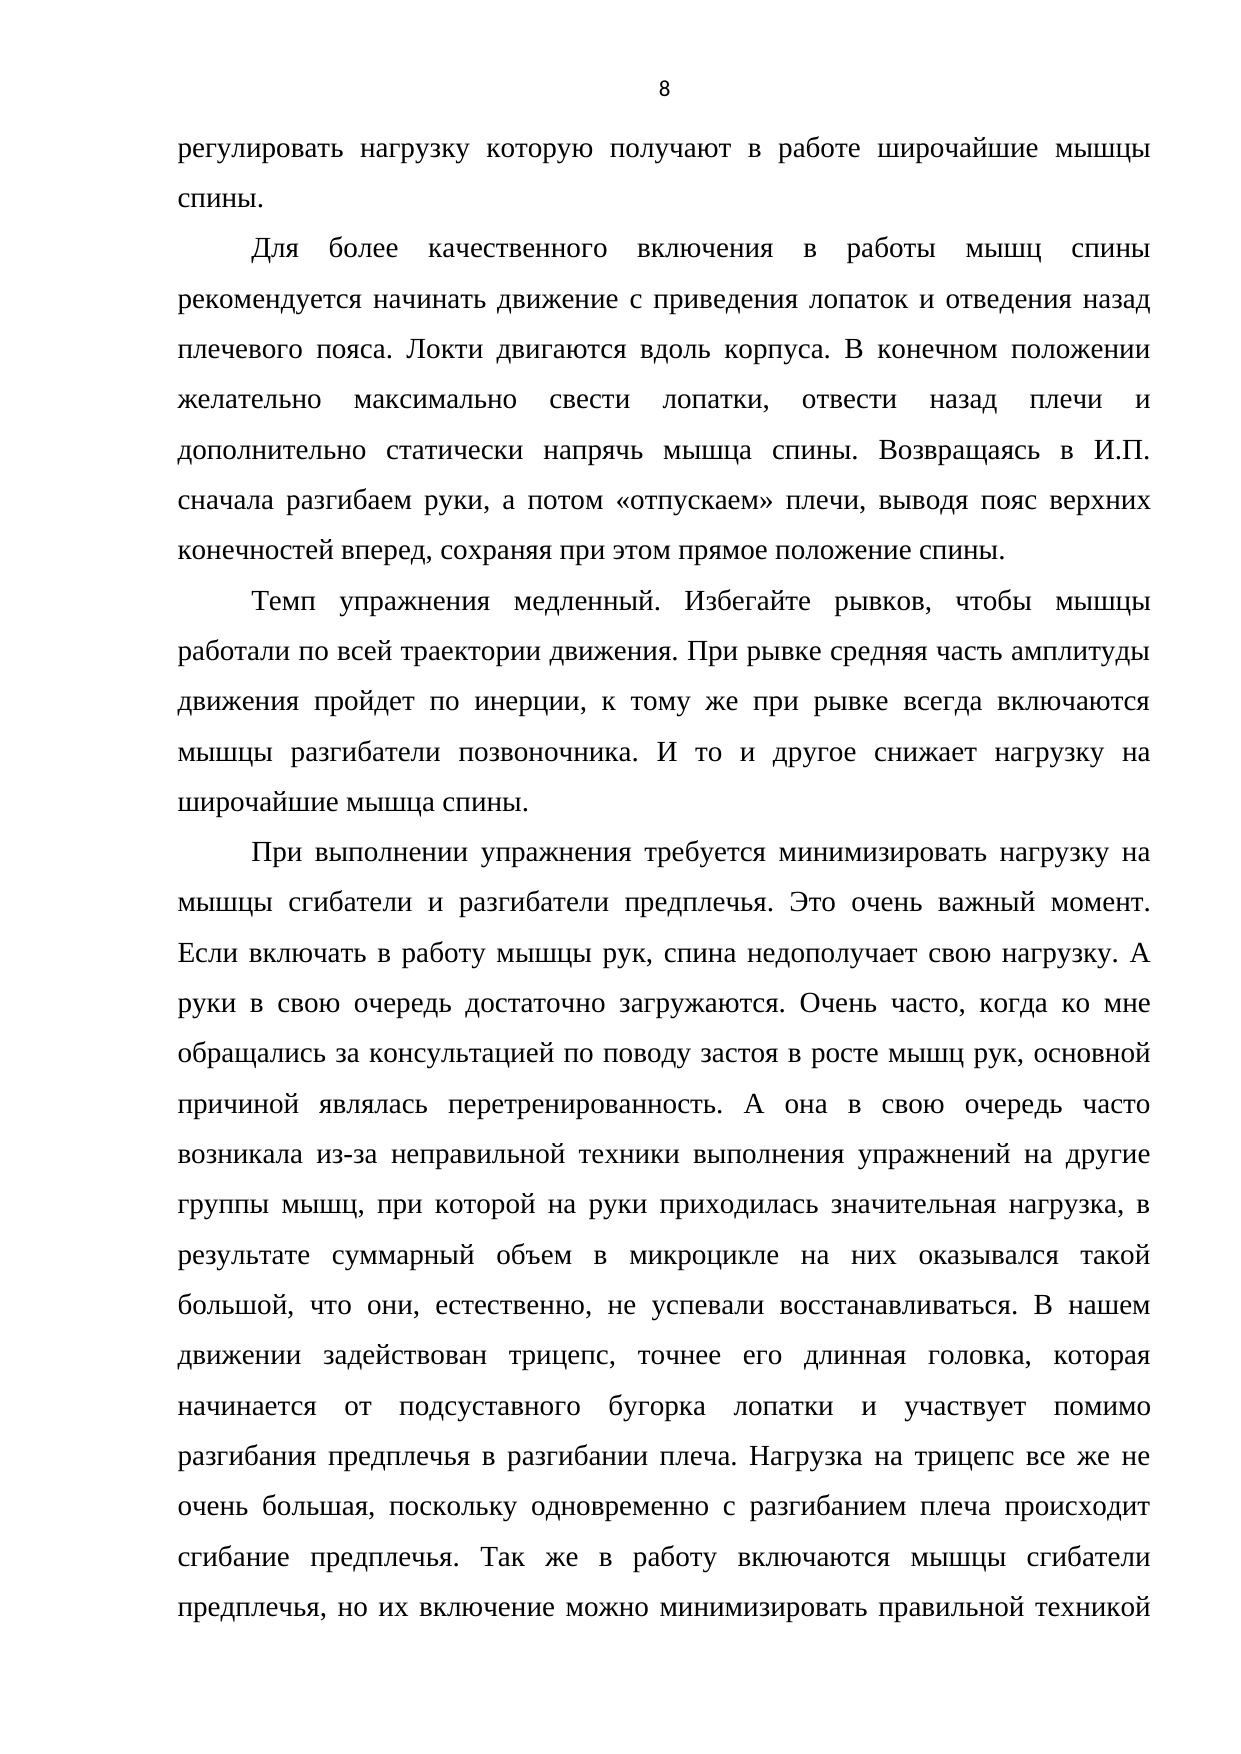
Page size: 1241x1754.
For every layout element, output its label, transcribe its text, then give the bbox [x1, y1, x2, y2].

list Темп упражнения медленный. Избегайте рывков, чтобы мышцы работали по всей траектории движения. При рывке средняя часть амплитуды движения пройдет по инерции, к тому же при рывке всегда включаются мышцы разгибатели позвоночника. И то и другое снижает нагрузку на широчайшие мышца спины. [177, 583, 1152, 817]
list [177, 130, 1152, 214]
list Для более качественного включения в работы мышц спины рекомендуется начинать движение с приведения лопаток и отведения назад плечевого пояса. Локти двигаются вдоль корпуса. В конечном положении желательно максимально свести лопатки, отвести назад плечи и дополнительно статически напрячь мышца спины. Возвращаясь в И.П. сначала разгибаем руки, а потом «отпускаем» плечи, выводя пояс верхних конечностей вперед, сохраняя при этом прямое положение спины. [177, 231, 1152, 566]
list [177, 834, 1152, 1622]
